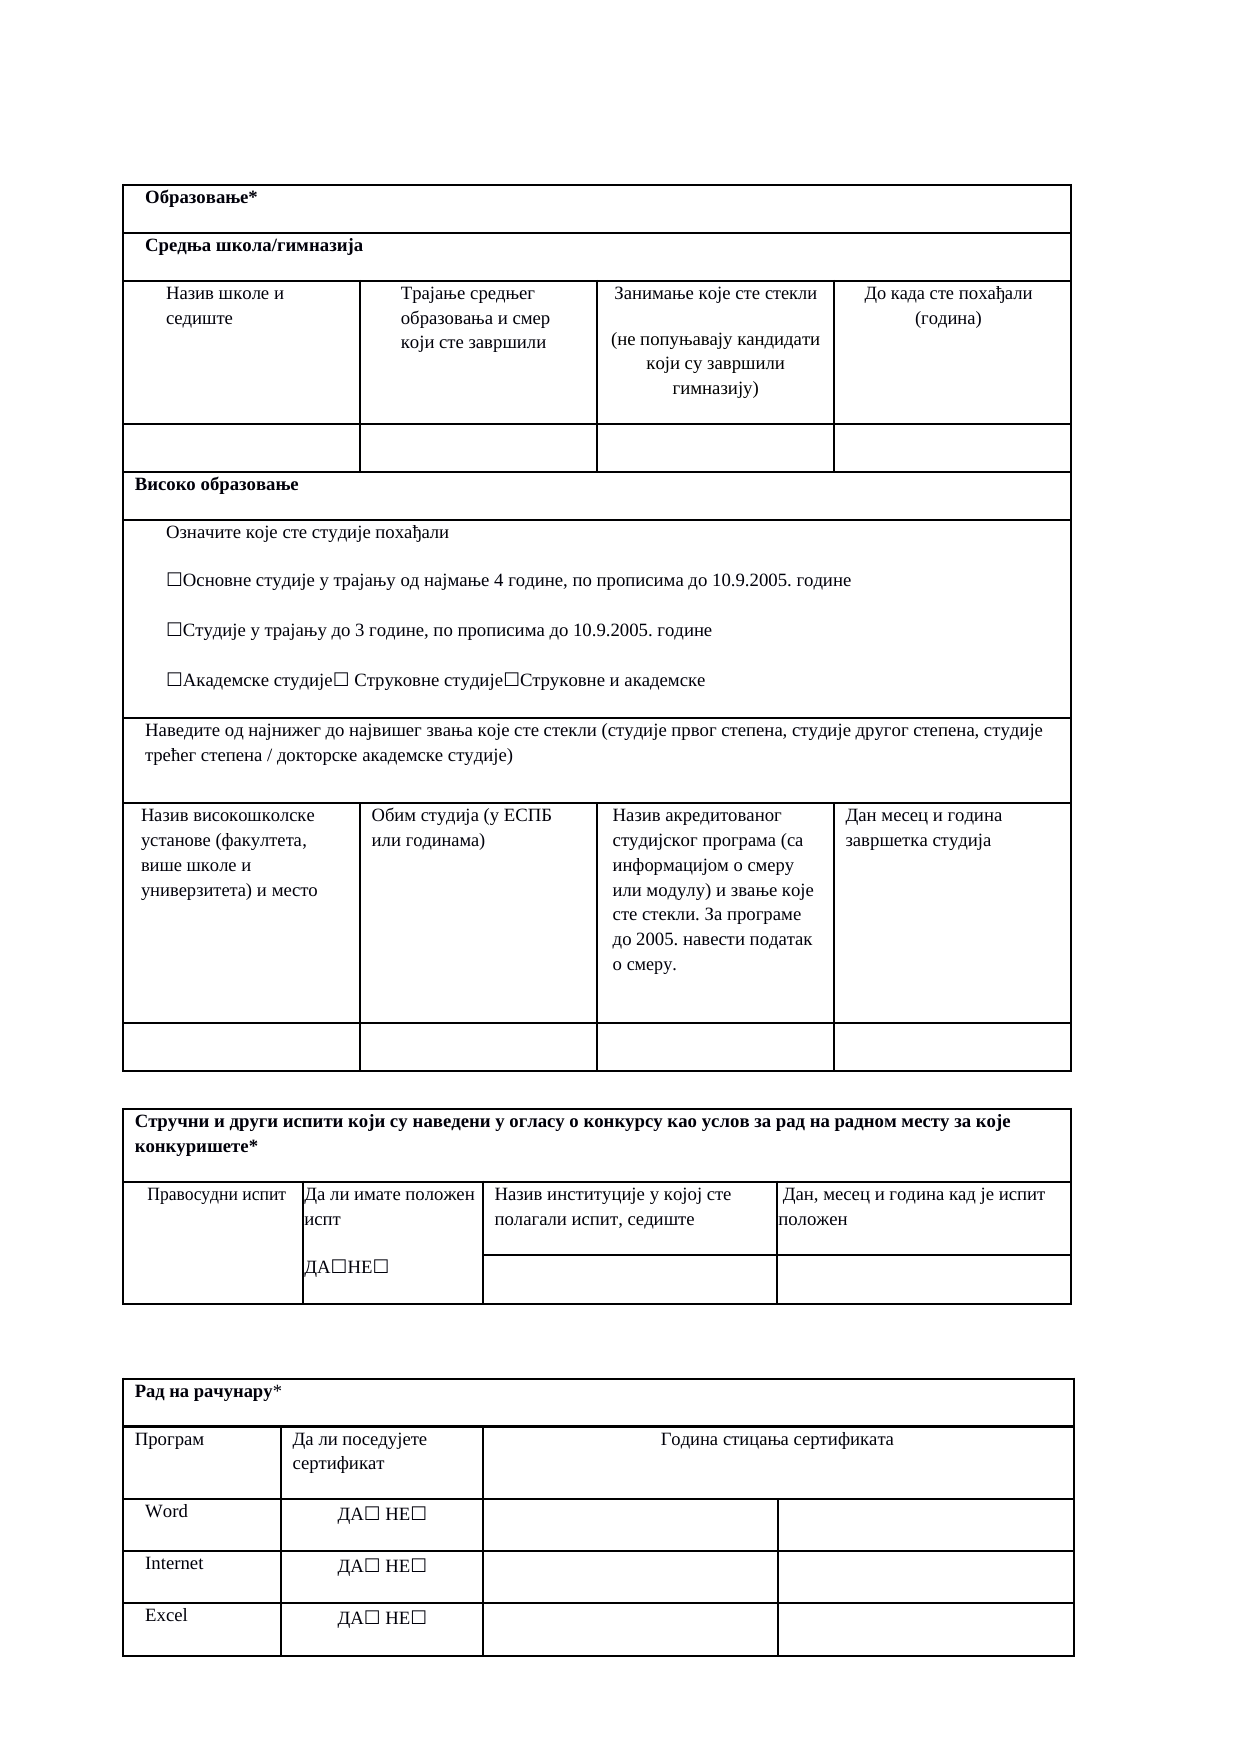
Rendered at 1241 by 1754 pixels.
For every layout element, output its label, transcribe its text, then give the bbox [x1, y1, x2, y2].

table_header Рад на рачунару* [124, 1380, 1073, 1425]
table_cell До када сте похађали (година) [835, 282, 1070, 423]
table_cell Занимање које сте стекли (не попуњавају кандидати који су завршили гимназију) [598, 282, 833, 423]
table_cell Назив школе и седиште [124, 282, 359, 423]
table_header Стручни и други испити који су наведени у огласу о конкурсу као услов за рад на радном месту за које конкуришете* [124, 1110, 1070, 1181]
table_cell [484, 1500, 777, 1550]
table_cell Назив акредитованог студијског програма (са информацијом о смеру или модулу) и звање које сте стекли. За програме до 2005. навести податак о смеру. [598, 804, 833, 1022]
table_cell ДА☐ НЕ☐ [282, 1552, 482, 1602]
table_header Образовање* [124, 186, 1070, 232]
table_cell [778, 1256, 1070, 1303]
table_cell [124, 1024, 359, 1069]
table_cell ДА☐ НЕ☐ [282, 1500, 482, 1550]
table_cell [779, 1500, 837, 1550]
table_cell [598, 425, 833, 471]
table_cell ДА☐ НЕ☐ [282, 1604, 482, 1655]
table_cell [835, 425, 1070, 471]
table_cell Назив институције у којој сте полагали испит, седиште [484, 1183, 776, 1253]
table_cell [484, 1552, 777, 1602]
table_cell Година стицања сертификата [484, 1428, 1073, 1498]
table_cell Дан месец и година завршетка студија [835, 804, 1070, 1022]
table_cell Internet [124, 1552, 280, 1602]
table_cell Трајање средњег образовања и смер који сте завршили [361, 282, 596, 423]
table_cell Програм [124, 1428, 280, 1498]
table_cell Наведите од најнижег до највишег звања које сте стекли (студије првог степена, студије другог степена, студије трећег степена / докторске академске студије) [124, 719, 1070, 802]
table_cell [598, 1024, 833, 1069]
table_cell Обим студија (у ЕСПБ или годинама) [361, 804, 596, 1022]
table_cell [124, 425, 359, 471]
table_cell Средња школа/гимназија [124, 234, 1070, 280]
table_cell Правосудни испит [124, 1183, 302, 1303]
table_cell Високо образовање [124, 473, 1070, 519]
table_cell [838, 1604, 1073, 1655]
table_cell [484, 1604, 777, 1655]
table_cell [838, 1552, 1073, 1602]
table_cell [484, 1256, 776, 1303]
table_cell [779, 1552, 837, 1602]
table_cell Назив високошколске установе (факултета, више школе и универзитета) и место [124, 804, 359, 1022]
table_cell Да ли поседујете сертификат [282, 1428, 482, 1498]
table_cell [779, 1604, 837, 1655]
table_cell [361, 425, 596, 471]
table_cell Означите које сте студије похађали ☐Основне студије у трајању од најмање 4 године, по прописима до 10.9.2005. године ☐Студије у трајању до 3 године, по прописима до 10.9.2005. године ☐Академске студије☐ Струковне студије☐Струковне и академске [124, 521, 1070, 717]
table_cell [838, 1500, 1073, 1550]
table_cell Да ли имате положен испт ДА☐НЕ☐ [304, 1183, 482, 1303]
table_cell Дан, месец и година кад је испит положен [778, 1183, 1070, 1253]
table_cell [835, 1024, 1070, 1069]
table_cell [361, 1024, 596, 1069]
table_cell Excel [124, 1604, 280, 1655]
table_cell Word [124, 1500, 280, 1550]
